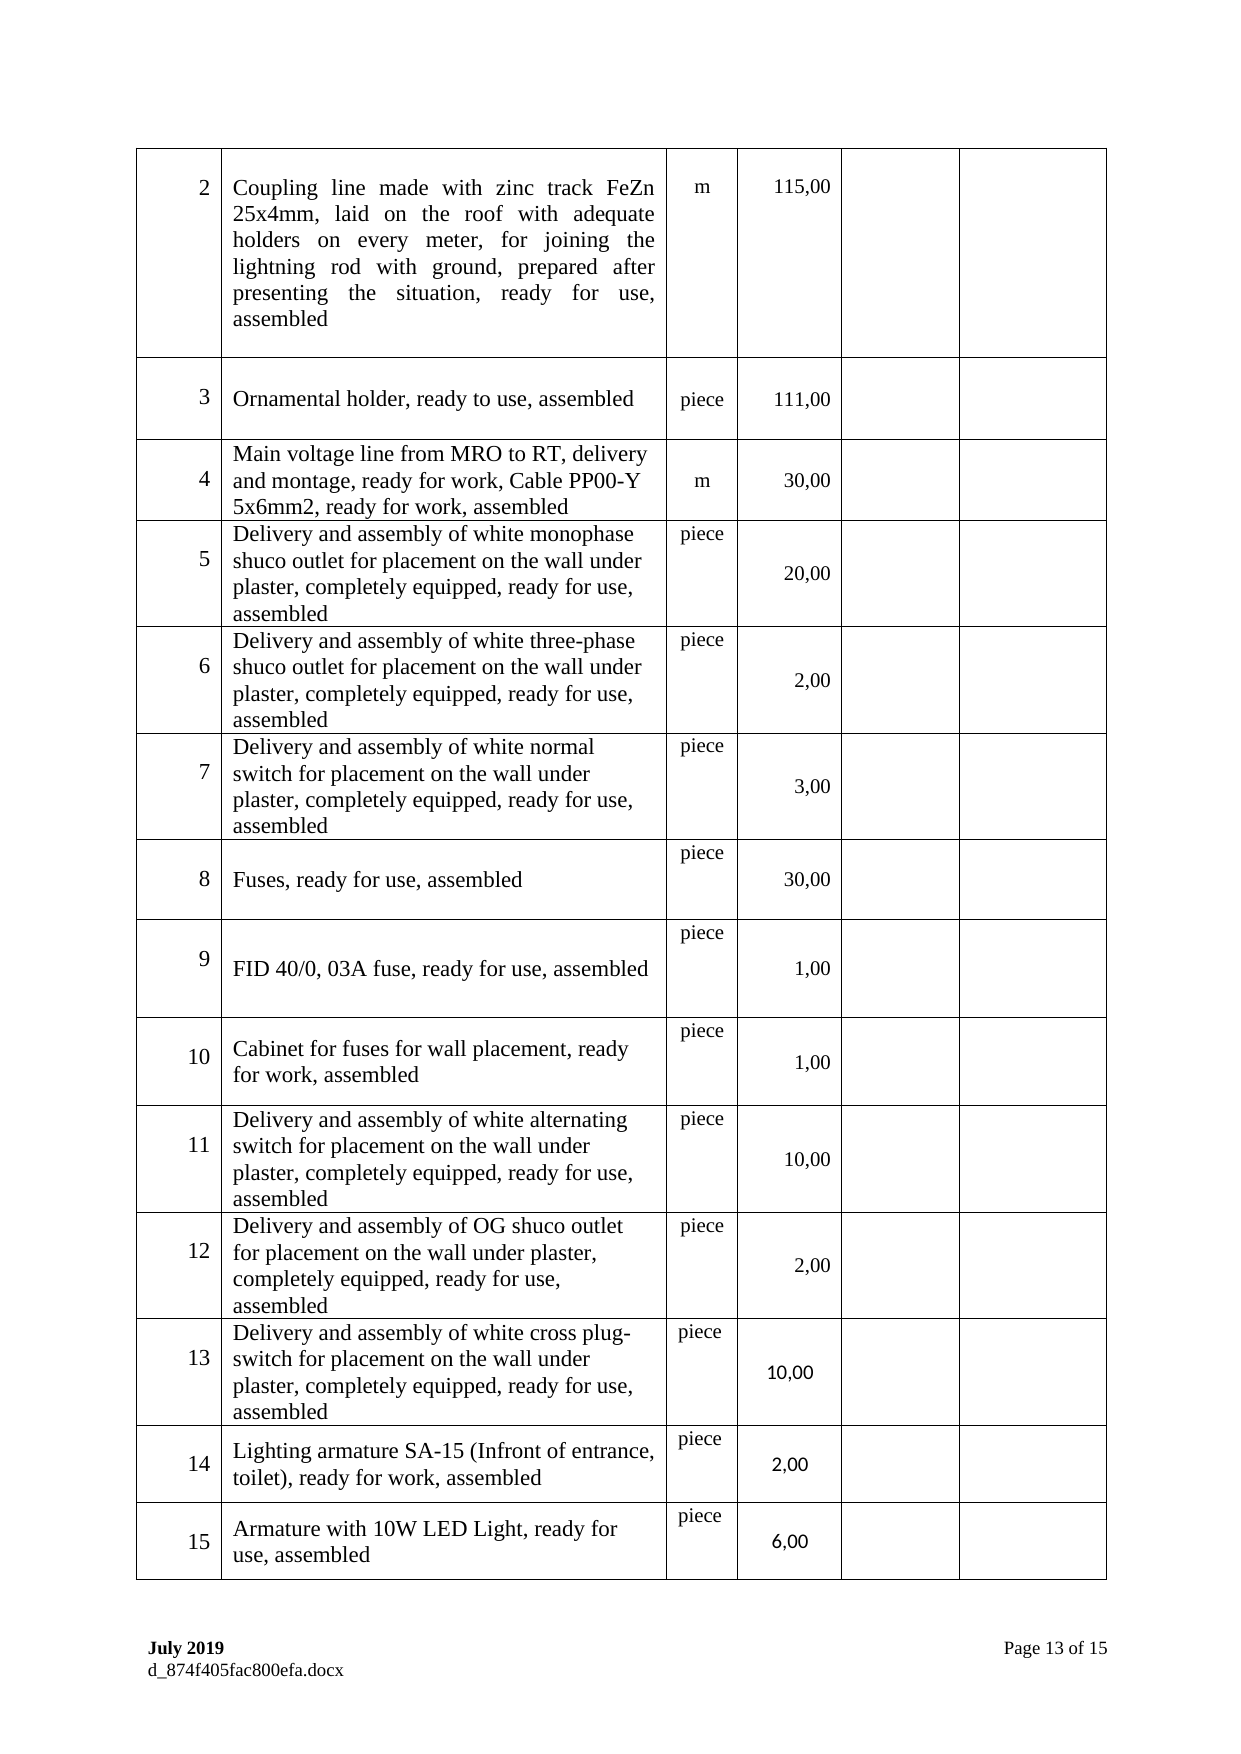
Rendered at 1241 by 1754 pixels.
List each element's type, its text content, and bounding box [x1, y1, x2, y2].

table_cell Delivery and assembly of white monophase shuco outlet for placement on the wall under plaster, completely equipped, ready for use, assembled [222, 521, 666, 626]
table_cell Lighting armature SA-15 (Infront of entrance, toilet), ready for work, assembled [222, 1426, 666, 1502]
table_cell piece [667, 920, 737, 1017]
table_cell 12 [137, 1213, 221, 1318]
table_cell [960, 1106, 1106, 1212]
table_cell 4 [137, 440, 221, 519]
table_cell 10,00 [738, 1106, 841, 1212]
table_cell [842, 149, 959, 357]
table_cell [842, 920, 959, 1017]
table_cell m [667, 149, 737, 357]
table_cell 6 [137, 627, 221, 732]
table_cell [842, 358, 959, 439]
table_cell 10,00 [738, 1319, 841, 1424]
table_cell 1,00 [738, 1018, 841, 1105]
table_cell [842, 1213, 959, 1318]
table_cell Coupling line made with zinc track FeZn 25x4mm, laid on the roof with adequate holders on every meter, for joining the lightning rod with ground, prepared after presenting the situation, ready for use, assembled [222, 149, 666, 357]
table_cell 2,00 [738, 1426, 841, 1502]
table_cell [960, 1213, 1106, 1318]
table_cell [960, 920, 1106, 1017]
table_cell Armature with 10W LED Light, ready for use, assembled [222, 1503, 666, 1579]
table_cell [960, 840, 1106, 919]
table_cell 2,00 [738, 627, 841, 732]
table_cell Delivery and assembly of white normal switch for placement on the wall under plaster, completely equipped, ready for use, assembled [222, 734, 666, 839]
table_cell Fuses, ready for use, assembled [222, 840, 666, 919]
table_cell Delivery and assembly of white cross plug-switch for placement on the wall under plaster, completely equipped, ready for use, assembled [222, 1319, 666, 1424]
table_cell [960, 521, 1106, 626]
table_cell piece [667, 1426, 737, 1502]
table_cell piece [667, 1319, 737, 1424]
table_cell [842, 1503, 959, 1579]
table_cell piece [667, 1503, 737, 1579]
table_cell Delivery and assembly of white three-phase shuco outlet for placement on the wall under plaster, completely equipped, ready for use, assembled [222, 627, 666, 732]
table_cell piece [667, 1018, 737, 1105]
table_cell [842, 1018, 959, 1105]
table_cell m [667, 440, 737, 519]
table_cell 2,00 [738, 1213, 841, 1318]
table_cell 1,00 [738, 920, 841, 1017]
table_cell [960, 627, 1106, 732]
table_cell piece [667, 1106, 737, 1212]
table_cell Main voltage line from MRO to RT, delivery and montage, ready for work, Cable PP00-Y 5x6mm2, ready for work, assembled [222, 440, 666, 519]
table_cell 111,00 [738, 358, 841, 439]
table_cell 10 [137, 1018, 221, 1105]
table_cell 14 [137, 1426, 221, 1502]
table_cell piece [667, 1213, 737, 1318]
table_cell 30,00 [738, 840, 841, 919]
table_cell [960, 1503, 1106, 1579]
table_cell 15 [137, 1503, 221, 1579]
table_cell [842, 1426, 959, 1502]
table_cell [960, 358, 1106, 439]
table_cell [842, 734, 959, 839]
table_cell 6,00 [738, 1503, 841, 1579]
table_cell Delivery and assembly of OG shuco outlet for placement on the wall under plaster, completely equipped, ready for use, assembled [222, 1213, 666, 1318]
table_cell 2 [137, 149, 221, 357]
table_cell 20,00 [738, 521, 841, 626]
table_cell 11 [137, 1106, 221, 1212]
table_cell 3 [137, 358, 221, 439]
table_cell [960, 1018, 1106, 1105]
table_cell [842, 1319, 959, 1424]
table_cell [842, 1106, 959, 1212]
table_cell 13 [137, 1319, 221, 1424]
table_cell piece [667, 840, 737, 919]
table_cell piece [667, 734, 737, 839]
table_cell 7 [137, 734, 221, 839]
table_cell 3,00 [738, 734, 841, 839]
table_cell 30,00 [738, 440, 841, 519]
table_cell [960, 440, 1106, 519]
table_cell piece [667, 521, 737, 626]
table_cell 9 [137, 920, 221, 1017]
table_cell piece [667, 627, 737, 732]
table_cell Ornamental holder, ready to use, assembled [222, 358, 666, 439]
table_cell [842, 440, 959, 519]
table_cell 5 [137, 521, 221, 626]
table_cell piece [667, 358, 737, 439]
table_cell [842, 627, 959, 732]
table_cell 115,00 [738, 149, 841, 357]
table_cell [842, 840, 959, 919]
table_cell Cabinet for fuses for wall placement, ready for work, assembled [222, 1018, 666, 1105]
table_cell 8 [137, 840, 221, 919]
table_cell [842, 521, 959, 626]
table_cell [960, 149, 1106, 357]
table_cell [960, 1319, 1106, 1424]
table_cell Delivery and assembly of white alternating switch for placement on the wall under plaster, completely equipped, ready for use, assembled [222, 1106, 666, 1212]
table_cell [960, 1426, 1106, 1502]
table_cell FID 40/0, 03A fuse, ready for use, assembled [222, 920, 666, 1017]
table_cell [960, 734, 1106, 839]
